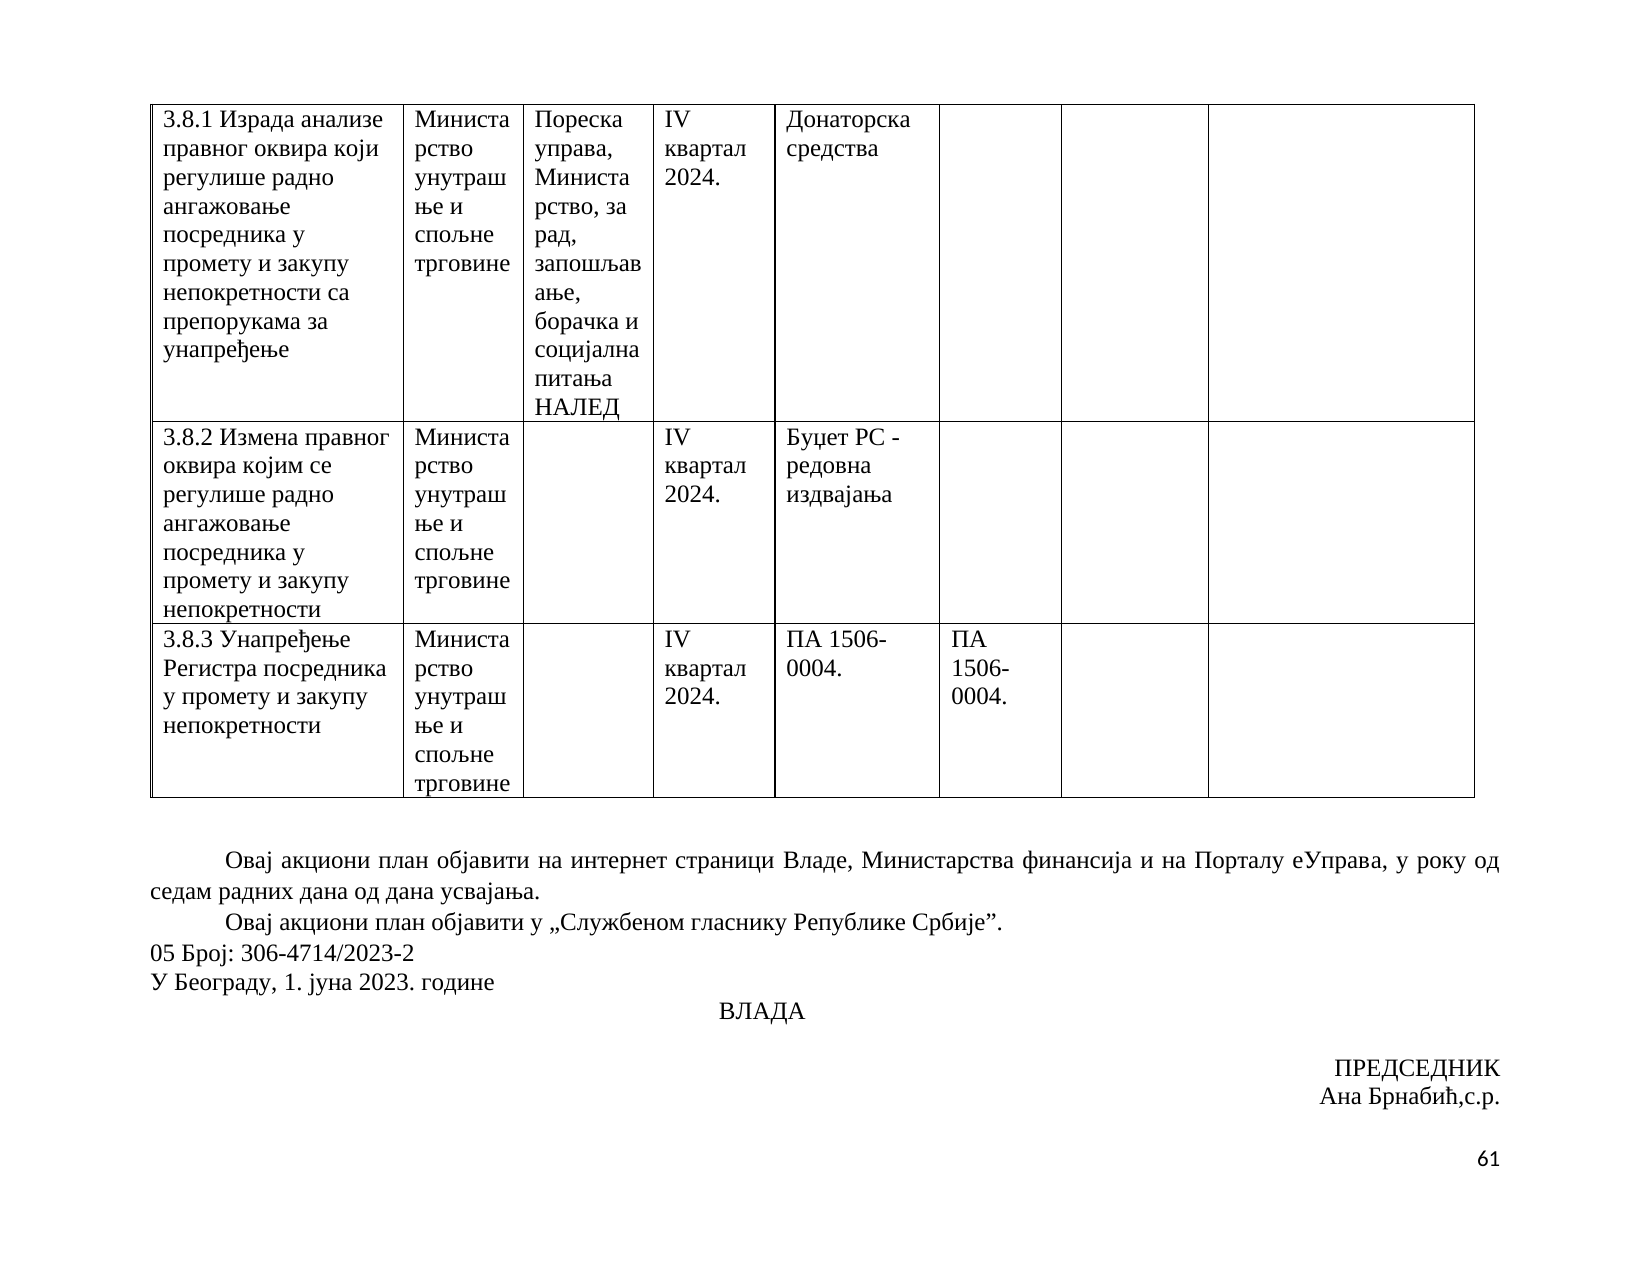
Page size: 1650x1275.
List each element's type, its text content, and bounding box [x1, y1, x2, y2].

table_cell [1209, 105, 1474, 421]
table_cell Буџет РС - редовна издвајања [776, 422, 939, 623]
text Овај акциони план објавити у „Службеном гласнику Републике Србије”. [150, 907, 1500, 936]
table_cell [1062, 624, 1208, 797]
table_cell Донаторска средства [776, 105, 939, 421]
table_cell Министарство унутрашње и спољне трговине [404, 422, 523, 623]
table_cell [1062, 105, 1208, 421]
text ВЛАДА [150, 996, 1500, 1025]
table_cell ПА 1506-0004. [776, 624, 939, 797]
table_cell ПА 1506-0004. [940, 624, 1061, 797]
table_cell Министарство унутрашње и спољне трговине [404, 105, 523, 421]
table_cell 3.8.3 Унапређење Регистра посредника у промету и закупу непокретности [153, 624, 403, 797]
table_cell [1209, 624, 1474, 797]
table_cell IV квартал 2024. [654, 105, 774, 421]
table_cell IV квартал 2024. [654, 624, 774, 797]
text Ана Брнабић,с.р. [150, 1081, 1500, 1110]
table_cell 3.8.2 Измена правног оквира којим се регулише радно ангажовање посредника у промету и закупу непокретности [153, 422, 403, 623]
text У Београду, 1. јуна 2023. године [150, 967, 1500, 996]
table_cell IV квартал 2024. [654, 422, 774, 623]
table_cell Пореска управа, Министарство, за рад, запошљавање, борачка и социјална питања НАЛЕД [524, 105, 653, 421]
table_cell [1062, 422, 1208, 623]
table_cell 3.8.1 Израда анализе правног оквира који регулише радно ангажовање посредника у промету и закупу непокретности са препорукама за унапређење [153, 105, 403, 421]
table_cell [1209, 422, 1474, 623]
text 05 Број: 306-4714/2023-2 [150, 938, 1500, 967]
table_cell [524, 422, 653, 623]
table_cell [524, 624, 653, 797]
table_cell [940, 105, 1061, 421]
text ПРЕДСЕДНИК [150, 1025, 1500, 1081]
table_cell Министарство унутрашње и спољне трговине [404, 624, 523, 797]
table_cell [940, 422, 1061, 623]
text Овај акциони план објавити на интернет страници Владе, Министарства финансија и на Порталу еУправа, у року од седам радних дана од дана усвајања. [150, 845, 1500, 905]
